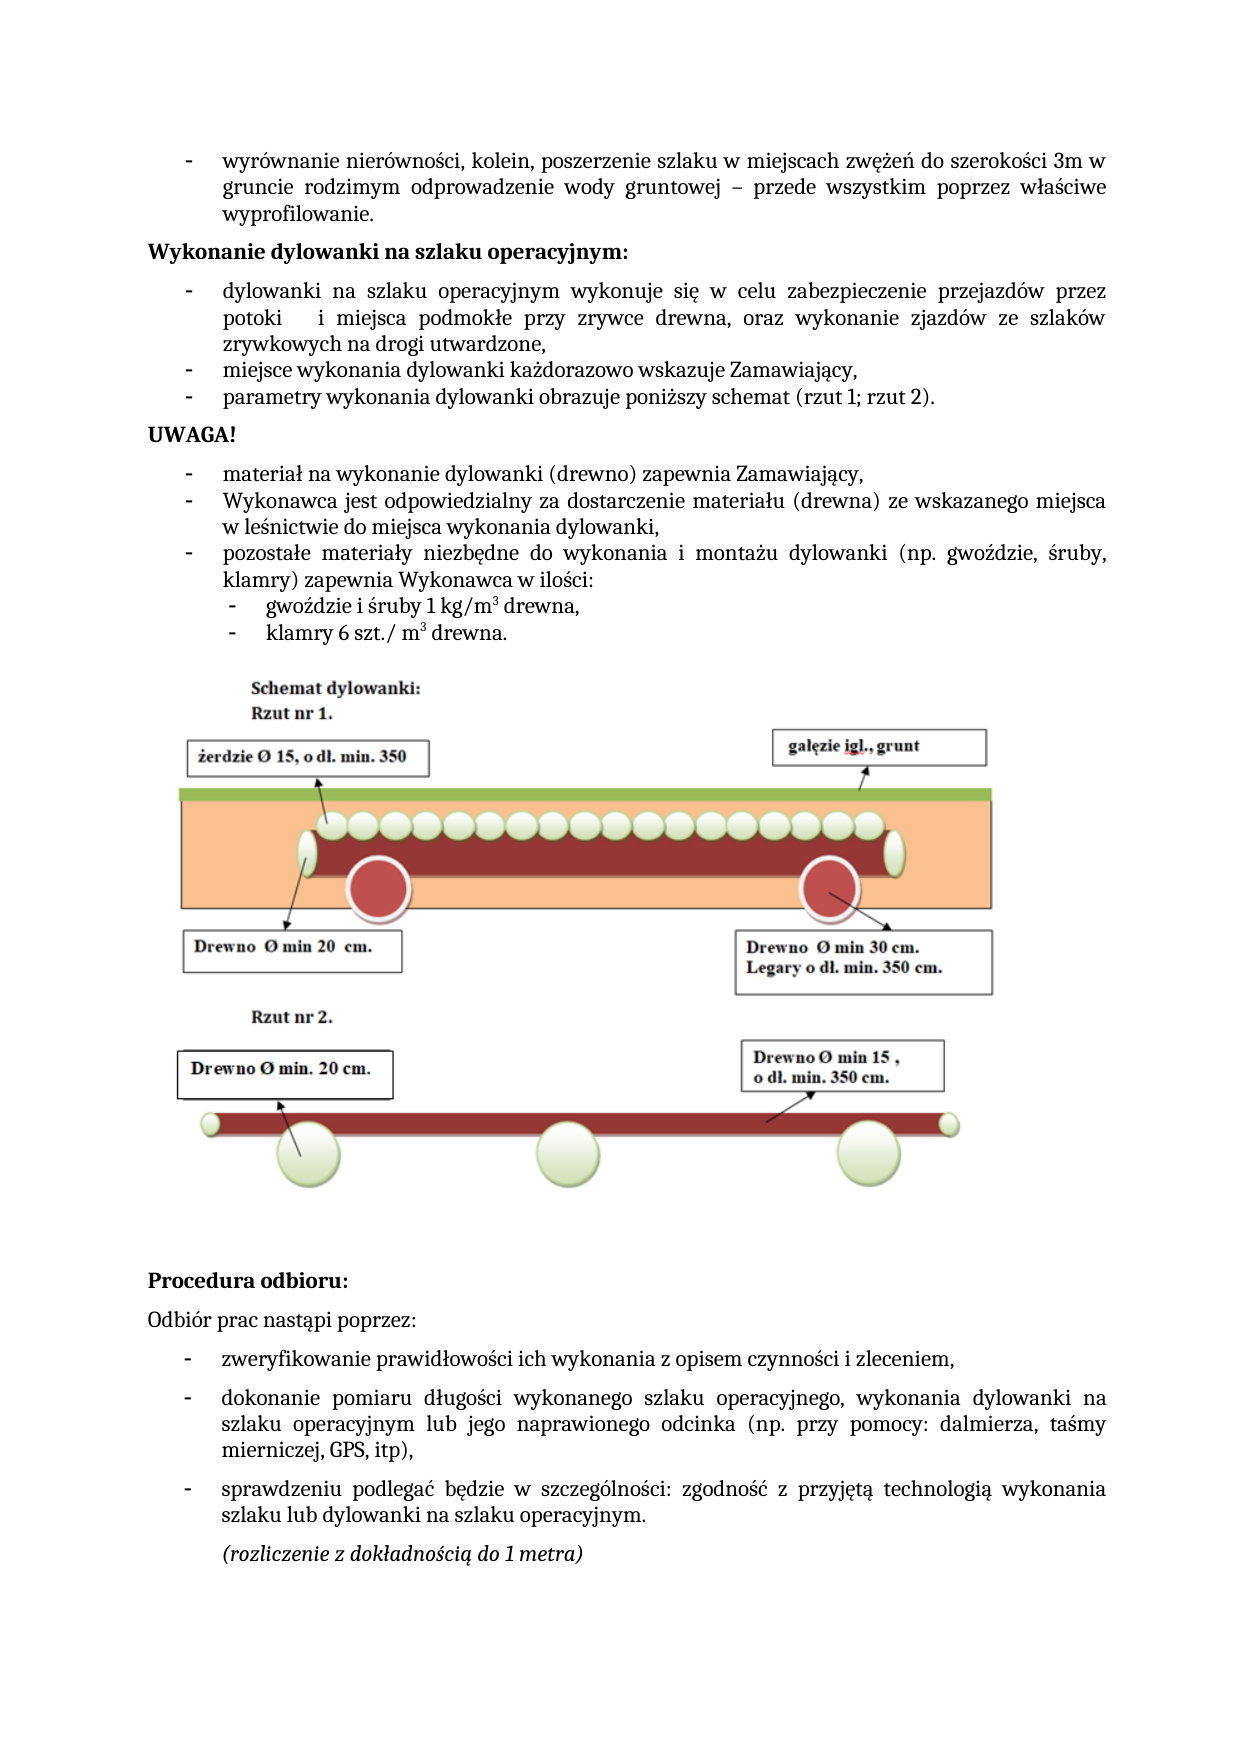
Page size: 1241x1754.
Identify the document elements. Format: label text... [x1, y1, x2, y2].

text Procedura odbioru: [148, 1268, 1107, 1294]
text Wykonanie dylowanki na szlaku operacyjnym: [148, 239, 1107, 266]
text Odbiór prac nastąpi poprzez: [148, 1307, 1107, 1333]
list Wykonawca jest odpowiedzialny za dostarczenie materiału (drewna) ze wskazanego miejsca w leśnictwie do miejsca wykonania dylowanki, [185, 487, 1107, 540]
list klamry 6 szt./ m3 drewna. [228, 619, 1107, 646]
text (rozliczenie z dokładnością do 1 metra) [148, 1541, 1107, 1567]
list dylowanki na szlaku operacyjnym wykonuje się w celu zabezpieczenie przejazdów przez potoki i miejsca podmokłe przy zrywce drewna, oraz wykonanie zjazdów ze szlaków zrywkowych na drogi utwardzone, [185, 278, 1107, 357]
list parametry wykonania dylowanki obrazuje poniższy schemat (rzut 1; rzut 2). [185, 383, 1107, 410]
list gwoździe i śruby 1 kg/m3 drewna, [228, 593, 1107, 619]
list materiał na wykonanie dylowanki (drewno) zapewnia Zamawiający, [185, 461, 1107, 487]
list miejsce wykonania dylowanki każdorazowo wskazuje Zamawiający, [185, 357, 1107, 383]
list sprawdzeniu podlegać będzie w szczególności: zgodność z przyjętą technologią wykonania szlaku lub dylowanki na szlaku operacyjnym. [184, 1476, 1107, 1529]
text UWAGA! [148, 422, 1107, 449]
list dokonanie pomiaru długości wykonanego szlaku operacyjnego, wykonania dylowanki na szlaku operacyjnym lub jego naprawionego odcinka (np. przy pomocy: dalmierza, taśmy mierniczej, GPS, itp), [184, 1384, 1107, 1463]
list pozostałe materiały niezbędne do wykonania i montażu dylowanki (np. gwoździe, śruby, klamry) zapewnia Wykonawca w ilości: [185, 540, 1107, 593]
list zweryfikowanie prawidłowości ich wykonania z opisem czynności i zleceniem, [184, 1346, 1107, 1372]
picture [147, 658, 1029, 1217]
list wyrównanie nierówności, kolein, poszerzenie szlaku w miejscach zwężeń do szerokości 3m w gruncie rodzimym odprowadzenie wody gruntowej – przede wszystkim poprzez właściwe wyprofilowanie. [185, 148, 1107, 227]
